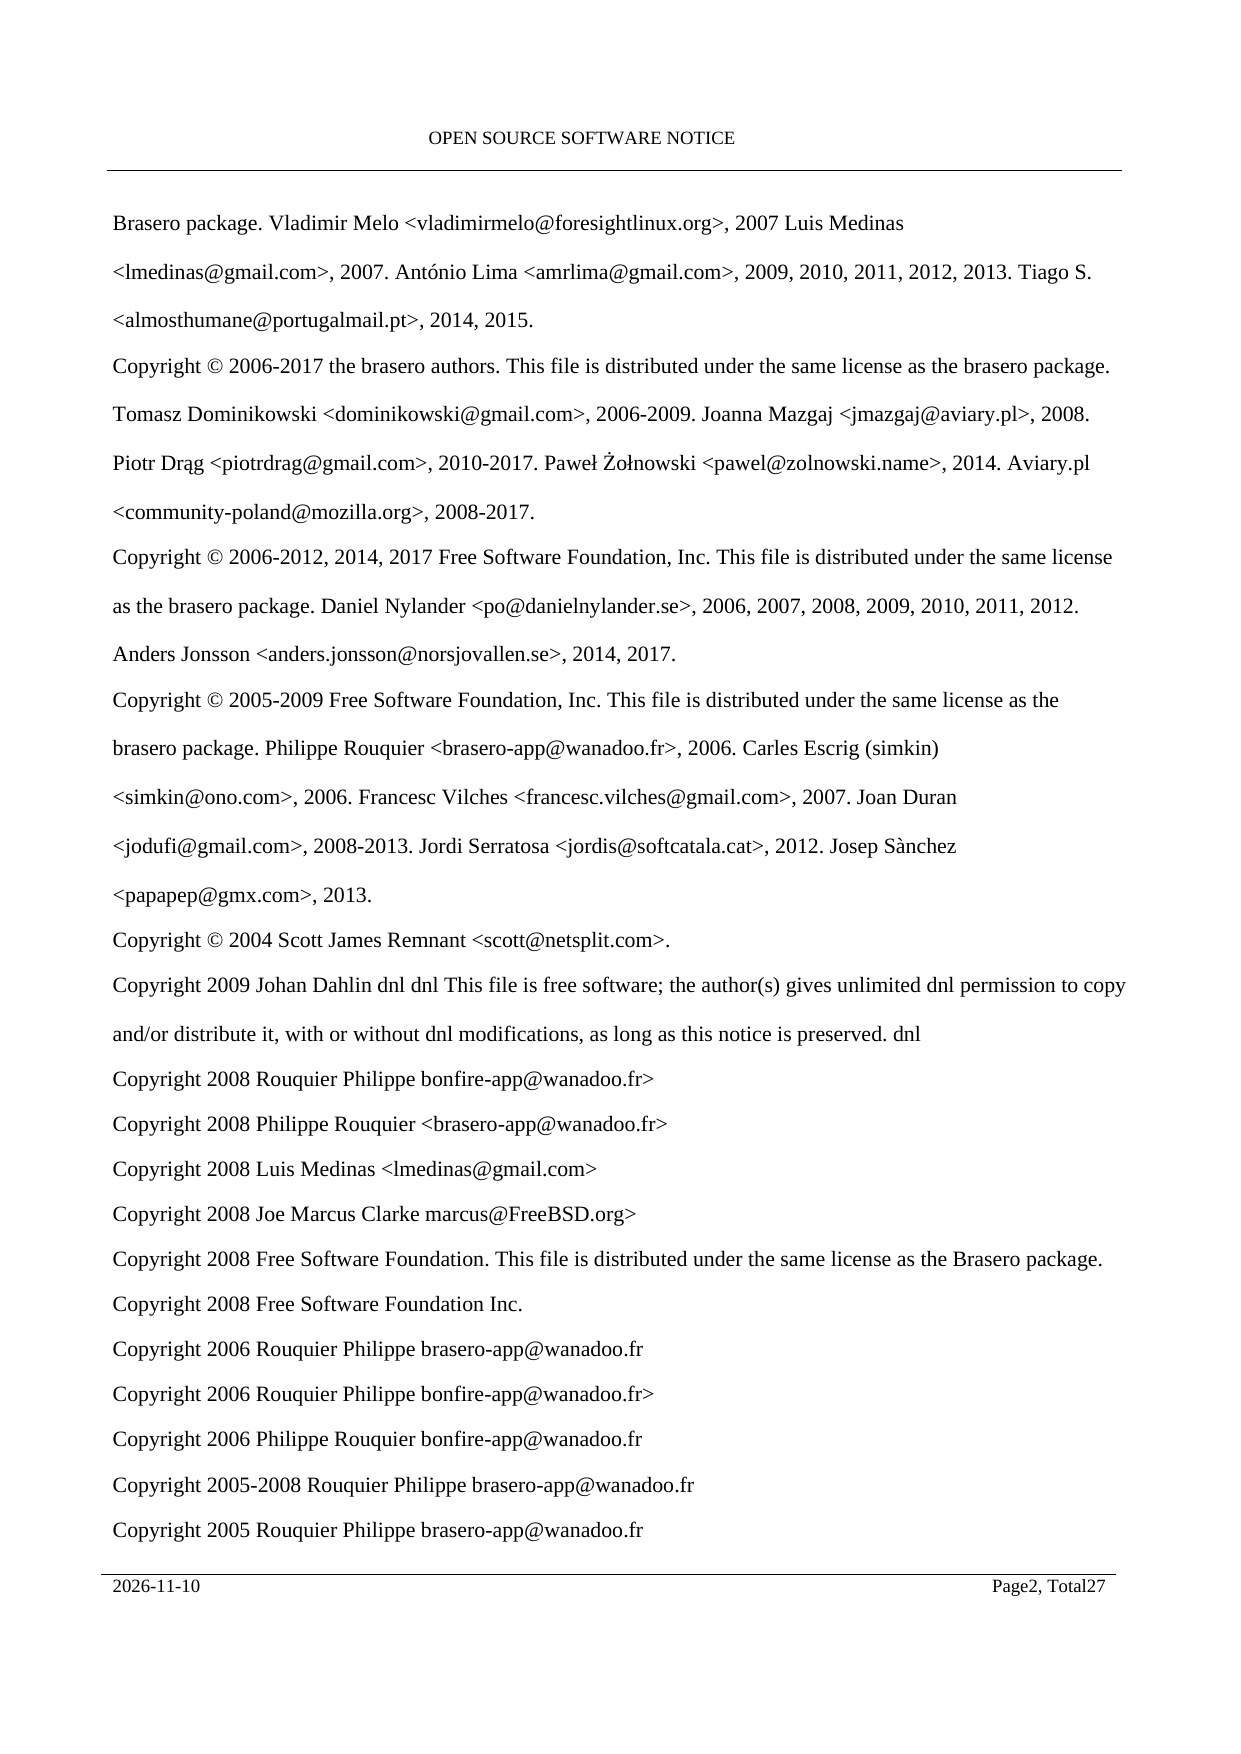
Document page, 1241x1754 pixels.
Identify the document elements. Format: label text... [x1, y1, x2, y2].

text Copyright © 2004 Scott James Remnant <scott@netsplit.com>. [112, 923, 1128, 956]
text Copyright 2008 Rouquier Philippe bonfire-app@wanadoo.fr> [112, 1062, 1128, 1094]
text Copyright © 2005-2009 Free Software Foundation, Inc. This file is distributed under the same license as the brasero package. Philippe Rouquier <brasero-app@wanadoo.fr>, 2006. Carles Escrig (simkin) <simkin@ono.com>, 2006. Francesc Vilches <francesc.vilches@gmail.com>, 2007. Joan Duran <jodufi@gmail.com>, 2008-2013. Jordi Serratosa <jordis@softcatala.cat>, 2012. Josep Sànchez <papapep@gmx.com>, 2013. [112, 683, 1128, 910]
text Copyright 2008 Free Software Foundation. This file is distributed under the same license as the Brasero package. [112, 1242, 1128, 1275]
text Copyright 2009 Johan Dahlin dnl dnl This file is free software; the author(s) gives unlimited dnl permission to copy and/or distribute it, with or without dnl modifications, as long as this notice is preserved. dnl [112, 968, 1128, 1049]
text Copyright 2008 Free Software Foundation Inc. [112, 1287, 1128, 1320]
text Copyright 2006 Philippe Rouquier bonfire-app@wanadoo.fr [112, 1423, 1128, 1455]
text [112, 206, 1128, 336]
text Copyright © 2006-2012, 2014, 2017 Free Software Foundation, Inc. This file is distributed under the same license as the brasero package. Daniel Nylander <po@danielnylander.se>, 2006, 2007, 2008, 2009, 2010, 2011, 2012. Anders Jonsson <anders.jonsson@norsjovallen.se>, 2014, 2017. [112, 540, 1128, 670]
text Copyright 2008 Joe Marcus Clarke marcus@FreeBSD.org> [112, 1197, 1128, 1230]
text Copyright © 2006-2017 the brasero authors. This file is distributed under the same license as the brasero package. Tomasz Dominikowski <dominikowski@gmail.com>, 2006-2009. Joanna Mazgaj <jmazgaj@aviary.pl>, 2008. Piotr Drąg <piotrdrag@gmail.com>, 2010-2017. Paweł Żołnowski <pawel@zolnowski.name>, 2014. Aviary.pl <community-poland@mozilla.org>, 2008-2017. [112, 349, 1128, 528]
text Copyright 2005-2008 Rouquier Philippe brasero-app@wanadoo.fr [112, 1468, 1128, 1500]
text Copyright 2005 Rouquier Philippe brasero-app@wanadoo.fr [112, 1513, 1128, 1546]
text Copyright 2008 Philippe Rouquier <brasero-app@wanadoo.fr> [112, 1107, 1128, 1139]
text Copyright 2006 Rouquier Philippe brasero-app@wanadoo.fr [112, 1333, 1128, 1365]
text Copyright 2008 Luis Medinas <lmedinas@gmail.com> [112, 1152, 1128, 1185]
text Copyright 2006 Rouquier Philippe bonfire-app@wanadoo.fr> [112, 1378, 1128, 1410]
